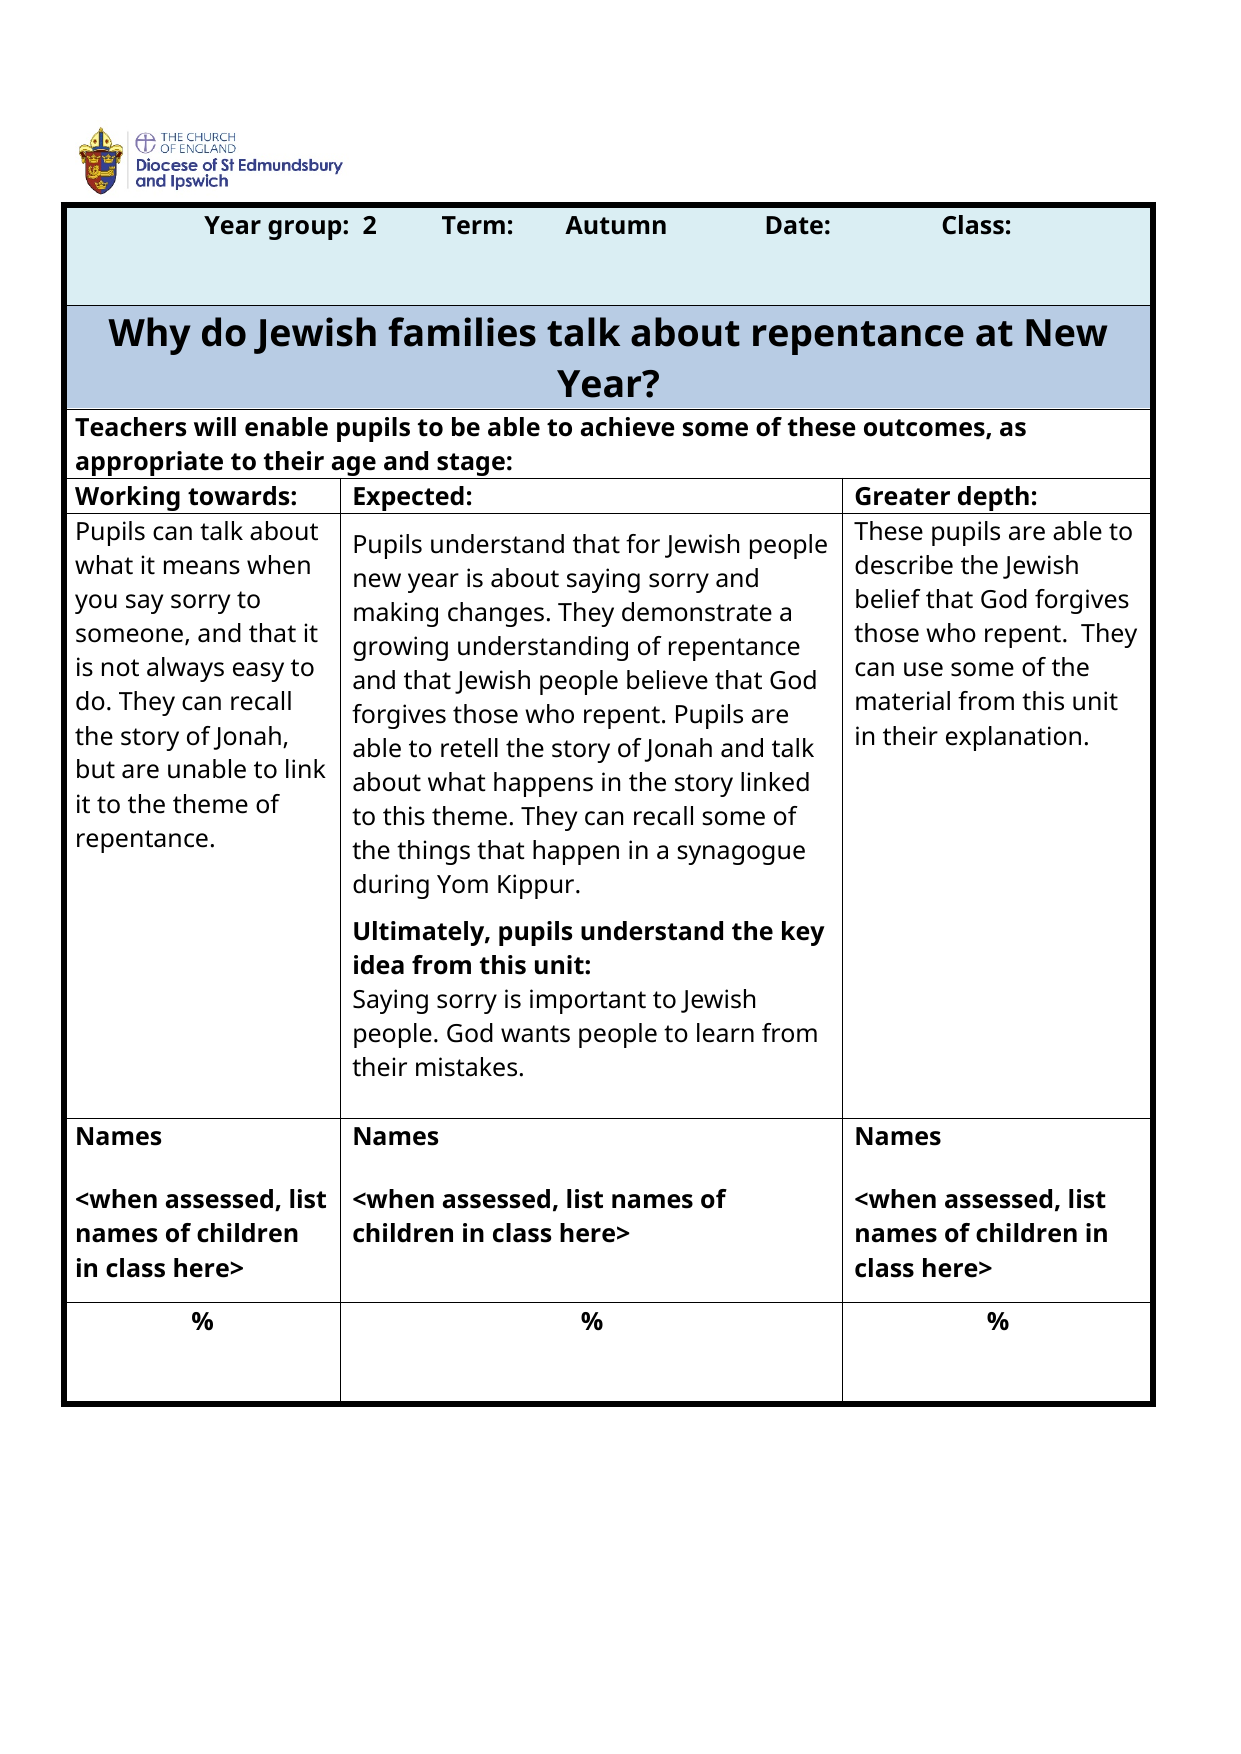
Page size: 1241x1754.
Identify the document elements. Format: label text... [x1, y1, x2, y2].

table_cell Names <when assessed, list names of children in class here> [843, 1119, 1150, 1302]
table_cell % [843, 1303, 1150, 1401]
table_cell Expected: [341, 479, 842, 513]
table_cell Pupils understand that for Jewish people new year is about saying sorry and making changes. They demonstrate a growing understanding of repentance and that Jewish people believe that God forgives those who repent. Pupils are able to retell the story of Jonah and talk about what happens in the story linked to this theme. They can recall some of the things that happen in a synagogue during Yom Kippur. Ultimately, pupils understand the key idea from this unit: Saying sorry is important to Jewish people. God wants people to learn from their mistakes. [341, 514, 842, 1118]
table_cell These pupils are able to describe the Jewish belief that God forgives those who repent. They can use some of the material from this unit in their explanation. [843, 514, 1150, 1118]
table_cell Greater depth: [843, 479, 1150, 513]
picture [75, 120, 353, 202]
table_cell % [341, 1303, 842, 1401]
table_header Year group: 2 Term: Autumn Date: Class: [67, 208, 1150, 305]
table_cell Working towards: [67, 479, 340, 513]
table_cell Names <when assessed, list names of children in class here> [341, 1119, 842, 1302]
table_cell % [67, 1303, 340, 1401]
table_cell Why do Jewish families talk about repentance at New Year? [67, 306, 1150, 408]
table_cell Pupils can talk about what it means when you say sorry to someone, and that it is not always easy to do. They can recall the story of Jonah, but are unable to link it to the theme of repentance. [67, 514, 340, 1118]
table_cell Teachers will enable pupils to be able to achieve some of these outcomes, as appropriate to their age and stage: [67, 410, 1150, 478]
table_cell Names <when assessed, list names of children in class here> [67, 1119, 340, 1302]
